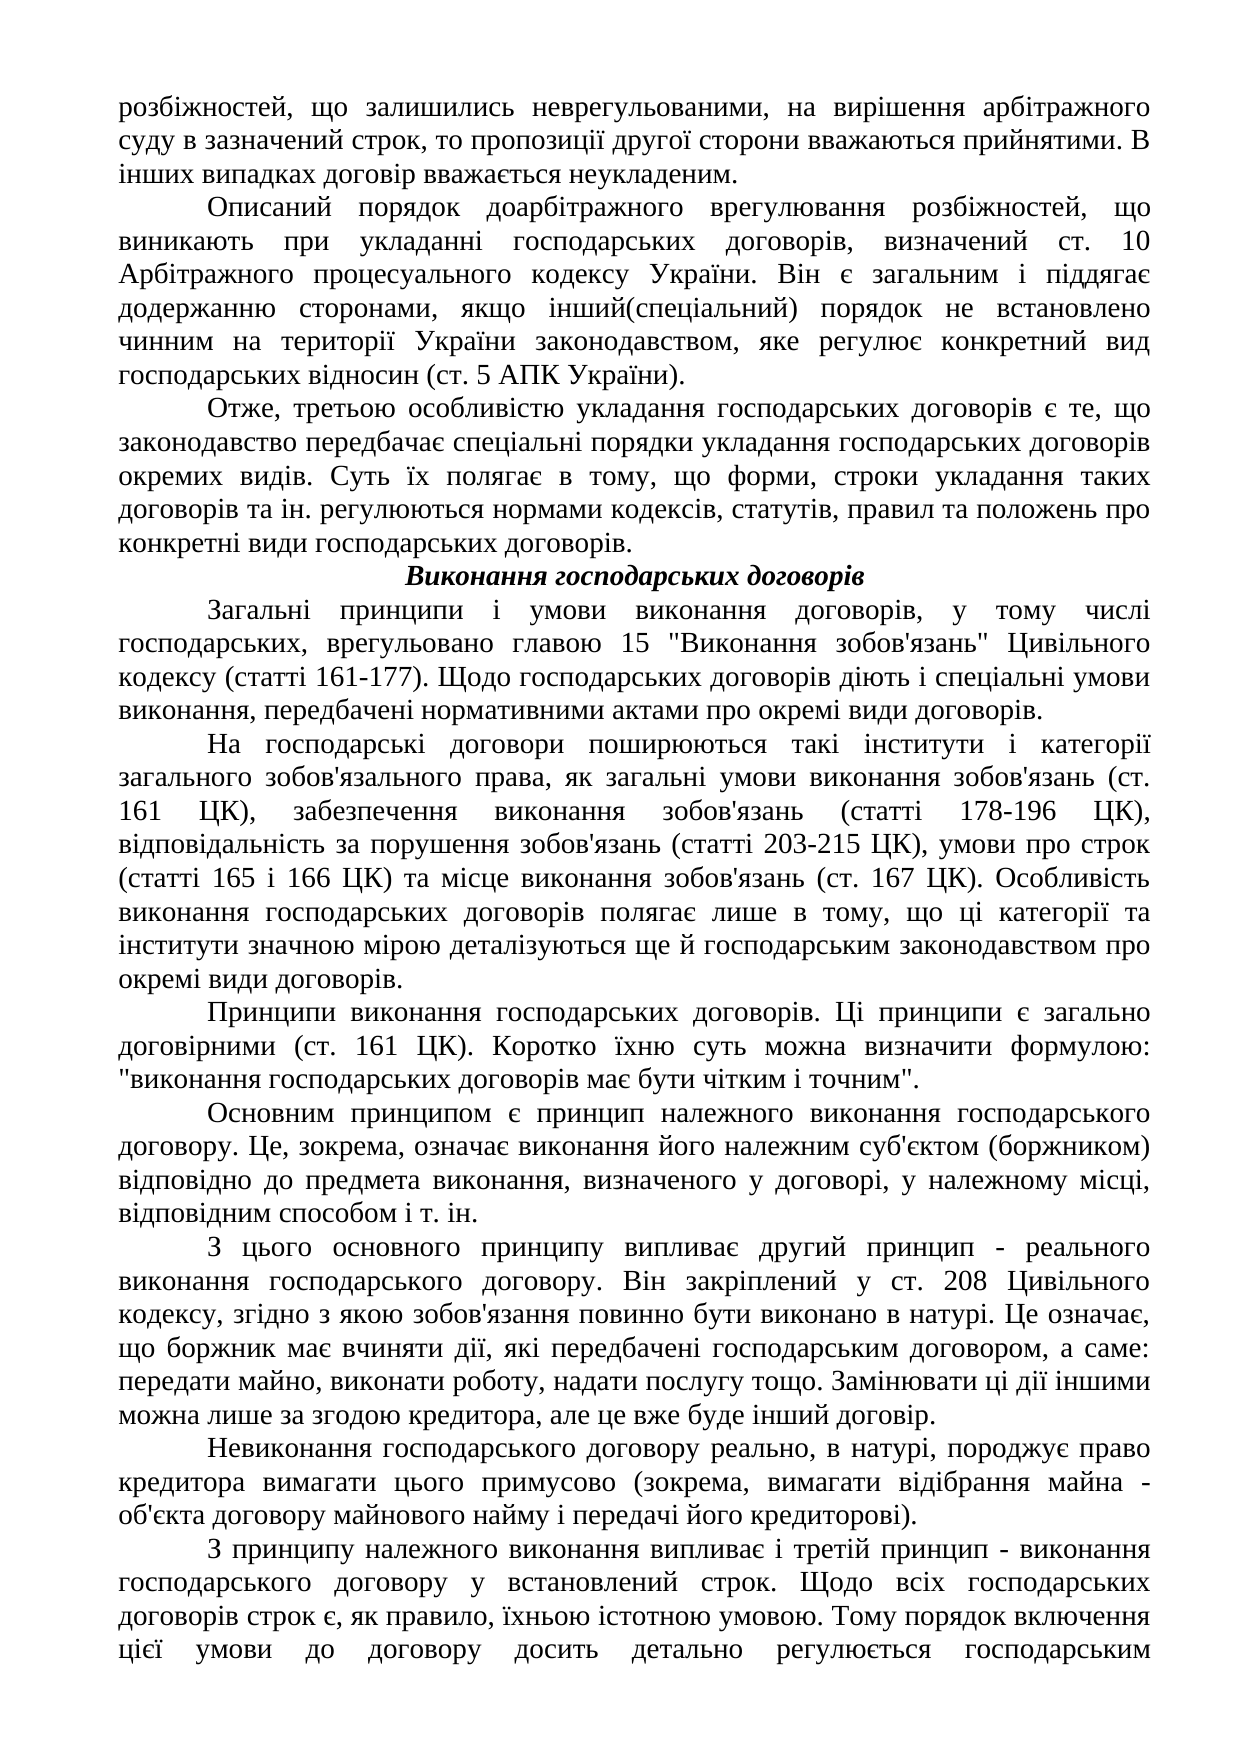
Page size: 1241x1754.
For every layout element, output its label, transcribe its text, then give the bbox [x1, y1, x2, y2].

text Основним принципом є принцип належного виконання господарського договору. Це, зокрема, означає виконання його належним суб'єктом (боржником) відповідно до предмета виконання, визначеного у договорі, у належному місці, відповідним способом і т. ін. [118, 1095, 1152, 1229]
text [118, 89, 1152, 189]
subtitle Виконання господарських договорів [118, 558, 1152, 592]
text З цього основного принципу випливає другий принцип - реального виконання господарського договору. Він закріплений у ст. 208 Цивільного кодексу, згідно з якою зобов'язання повинно бути виконано в натурі. Це означає, що боржник має вчиняти дії, які передбачені господарським договором, а саме: передати майно, виконати роботу, надати послугу тощо. Замінювати ці дії іншими можна лише за згодою кредитора, але це вже буде інший договір. [118, 1229, 1152, 1430]
text Загальні принципи і умови виконання договорів, у тому числі господарських, врегульовано главою 15 "Виконання зобов'язань" Цивільного кодексу (статті 161-177). Щодо господарських договорів діють і спеціальні умови виконання, передбачені нормативними актами про окремі види договорів. [118, 592, 1152, 726]
text Отже, третьою особливістю укладання господарських договорів є те, що законодавство передбачає спеціальні порядки укладання господарських договорів окремих видів. Суть їх полягає в тому, що форми, строки укладання таких договорів та ін. регулюються нормами кодексів, статутів, правил та положень про конкретні види господарських договорів. [118, 391, 1152, 558]
text На господарські договори поширюються такі інститути і категорії загального зобов'язального права, як загальні умови виконання зобов'язань (ст. 161 ЦК), забезпечення виконання зобов'язань (статті 178-196 ЦК), відповідальність за порушення зобов'язань (статті 203-215 ЦК), умови про строк (статті 165 і 166 ЦК) та місце виконання зобов'язань (ст. 167 ЦК). Особливість виконання господарських договорів полягає лише в тому, що ці категорії та інститути значною мірою деталізуються ще й господарським законодавством про окремі види договорів. [118, 726, 1152, 994]
text Принципи виконання господарських договорів. Ці принципи є загально договірними (ст. 161 ЦК). Коротко їхню суть можна визначити формулою: "виконання господарських договорів має бути чітким і точним". [118, 994, 1152, 1095]
text Невиконання господарського договору реально, в натурі, породжує право кредитора вимагати цього примусово (зокрема, вимагати відібрання майна - об'єкта договору майнового найму і передачі його кредиторові). [118, 1430, 1152, 1531]
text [118, 1531, 1152, 1665]
text Описаний порядок доарбітражного врегулювання розбіжностей, що виникають при укладанні господарських договорів, визначений ст. 10 Арбітражного процесуального кодексу України. Він є загальним і піддягає додержанню сторонами, якщо інший(спеціальний) порядок не встановлено чинним на території України законодавством, яке регулює конкретний вид господарських відносин (ст. 5 АПК України). [118, 189, 1152, 391]
